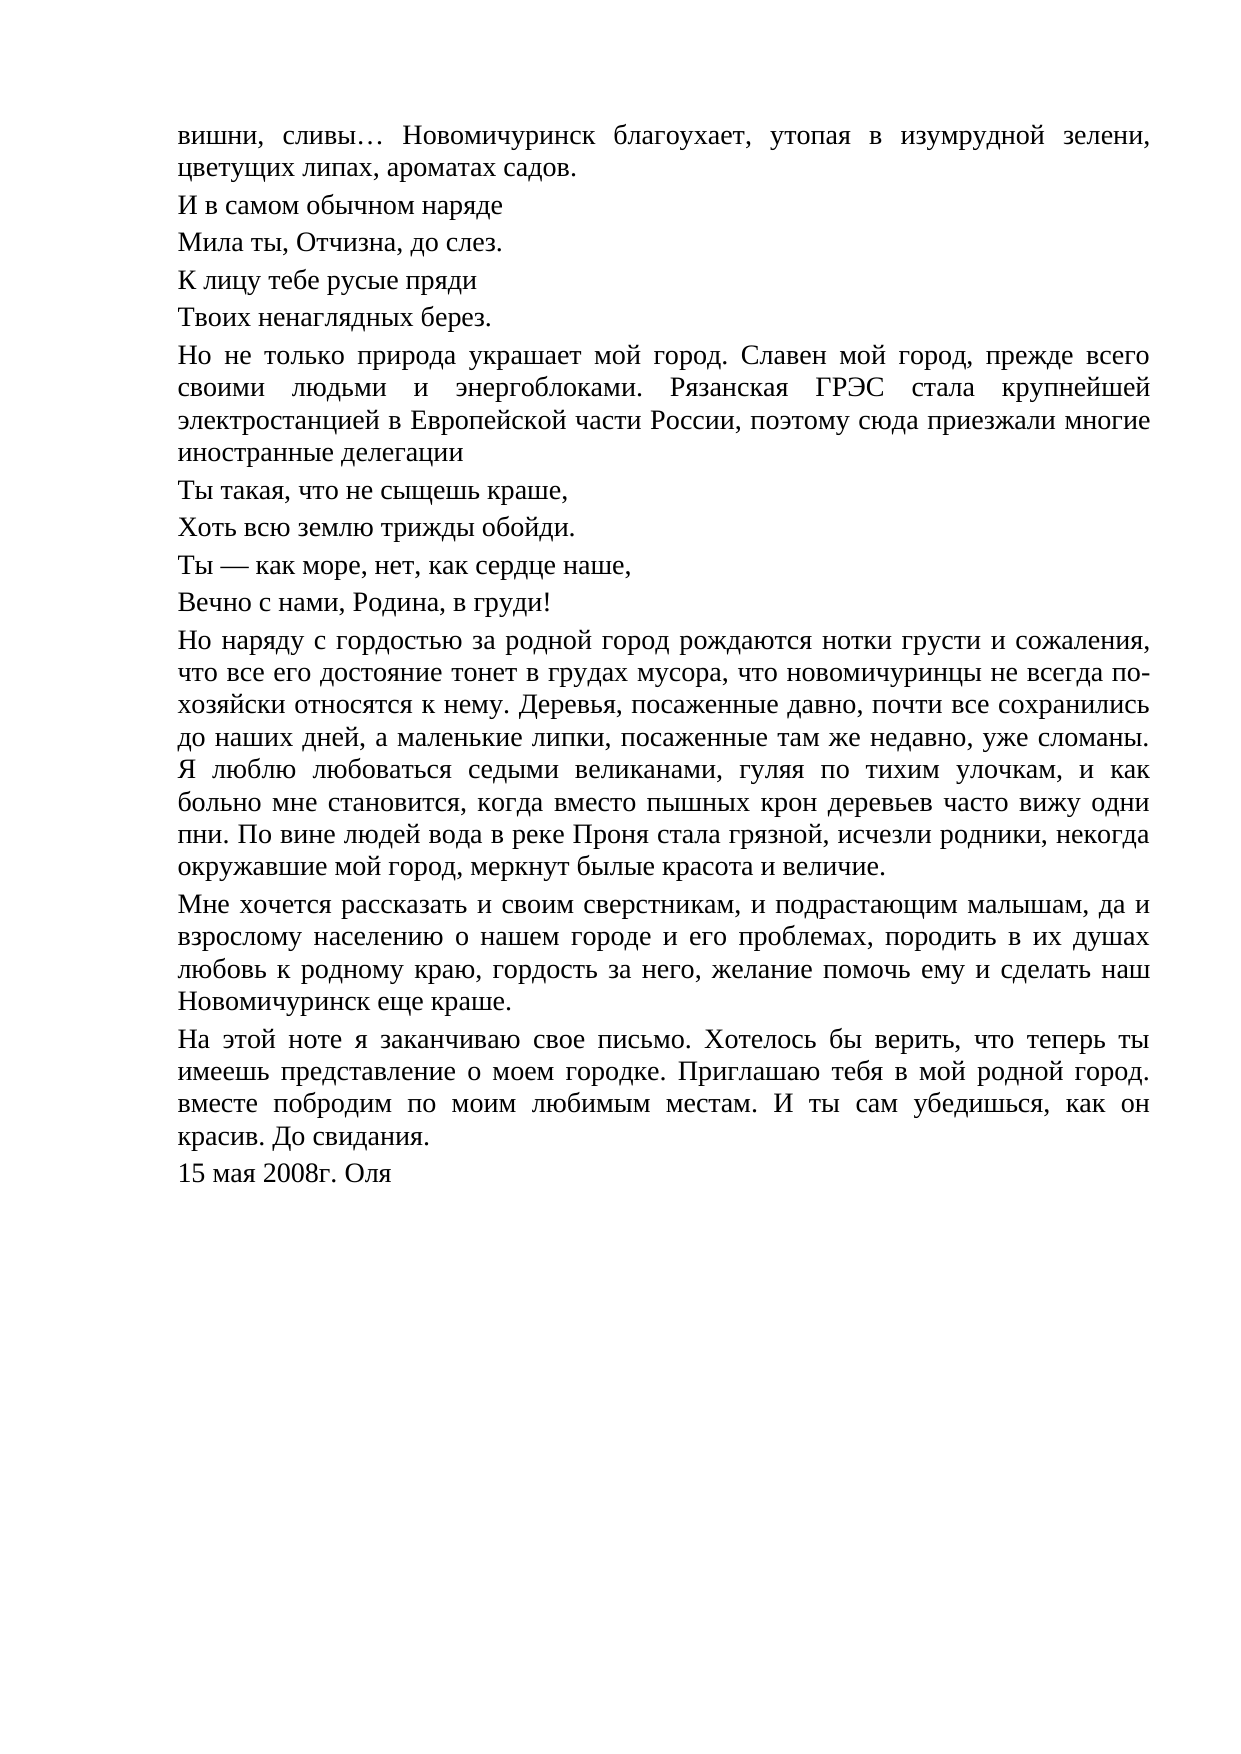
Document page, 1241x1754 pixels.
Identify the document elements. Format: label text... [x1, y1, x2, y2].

text К лицу тебе русые пряди [177, 263, 1152, 295]
text Хоть всю землю трижды обойди. [177, 510, 1152, 543]
text Но наряду с гордостью за родной город рождаются нотки грусти и сожаления, что все его достояние тонет в грудах мусора, что новомичуринцы не всегда по-хозяйски относятся к нему. Деревья, посаженные давно, почти все сохранились до наших дней, а маленькие липки, посаженные там же недавно, уже сломаны. Я люблю любоваться седыми великанами, гуляя по тихим улочкам, и как больно мне становится, когда вместо пышных крон деревьев часто вижу одни пни. По вине людей вода в реке Проня стала грязной, исчезли родники, некогда окружавшие мой город, меркнут былые красота и величие. [177, 623, 1152, 882]
text И в самом обычном наряде [177, 188, 1152, 220]
text Ты такая, что не сыщешь краше, [177, 473, 1152, 505]
text Но не только природа украшает мой город. Славен мой город, прежде всего своими людьми и энергоблоками. Рязанская ГРЭС стала крупнейшей электростанцией в Европейской части России, поэтому сюда приезжали многие иностранные делегации [177, 338, 1152, 468]
text Твоих ненаглядных берез. [177, 301, 1152, 333]
text Вечно с нами, Родина, в груди! [177, 585, 1152, 618]
text Мила ты, Отчизна, до слез. [177, 226, 1152, 258]
text Мне хочется рассказать и своим сверстникам, и подрастающим малышам, да и взрослому населению о нашем городе и его проблемах, породить в их душах любовь к родному краю, гордость за него, желание помочь ему и сделать наш Новомичуринск еще краше. [177, 887, 1152, 1017]
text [177, 118, 1152, 183]
text 15 мая 2008г. Оля [177, 1156, 1152, 1189]
text На этой ноте я заканчиваю свое письмо. Хотелось бы верить, что теперь ты имеешь представление о моем городке. Приглашаю тебя в мой родной город. вместе побродим по моим любимым местам. И ты сам убедишься, как он красив. До свидания. [177, 1022, 1152, 1151]
text Ты — как море, нет, как сердце наше, [177, 548, 1152, 580]
